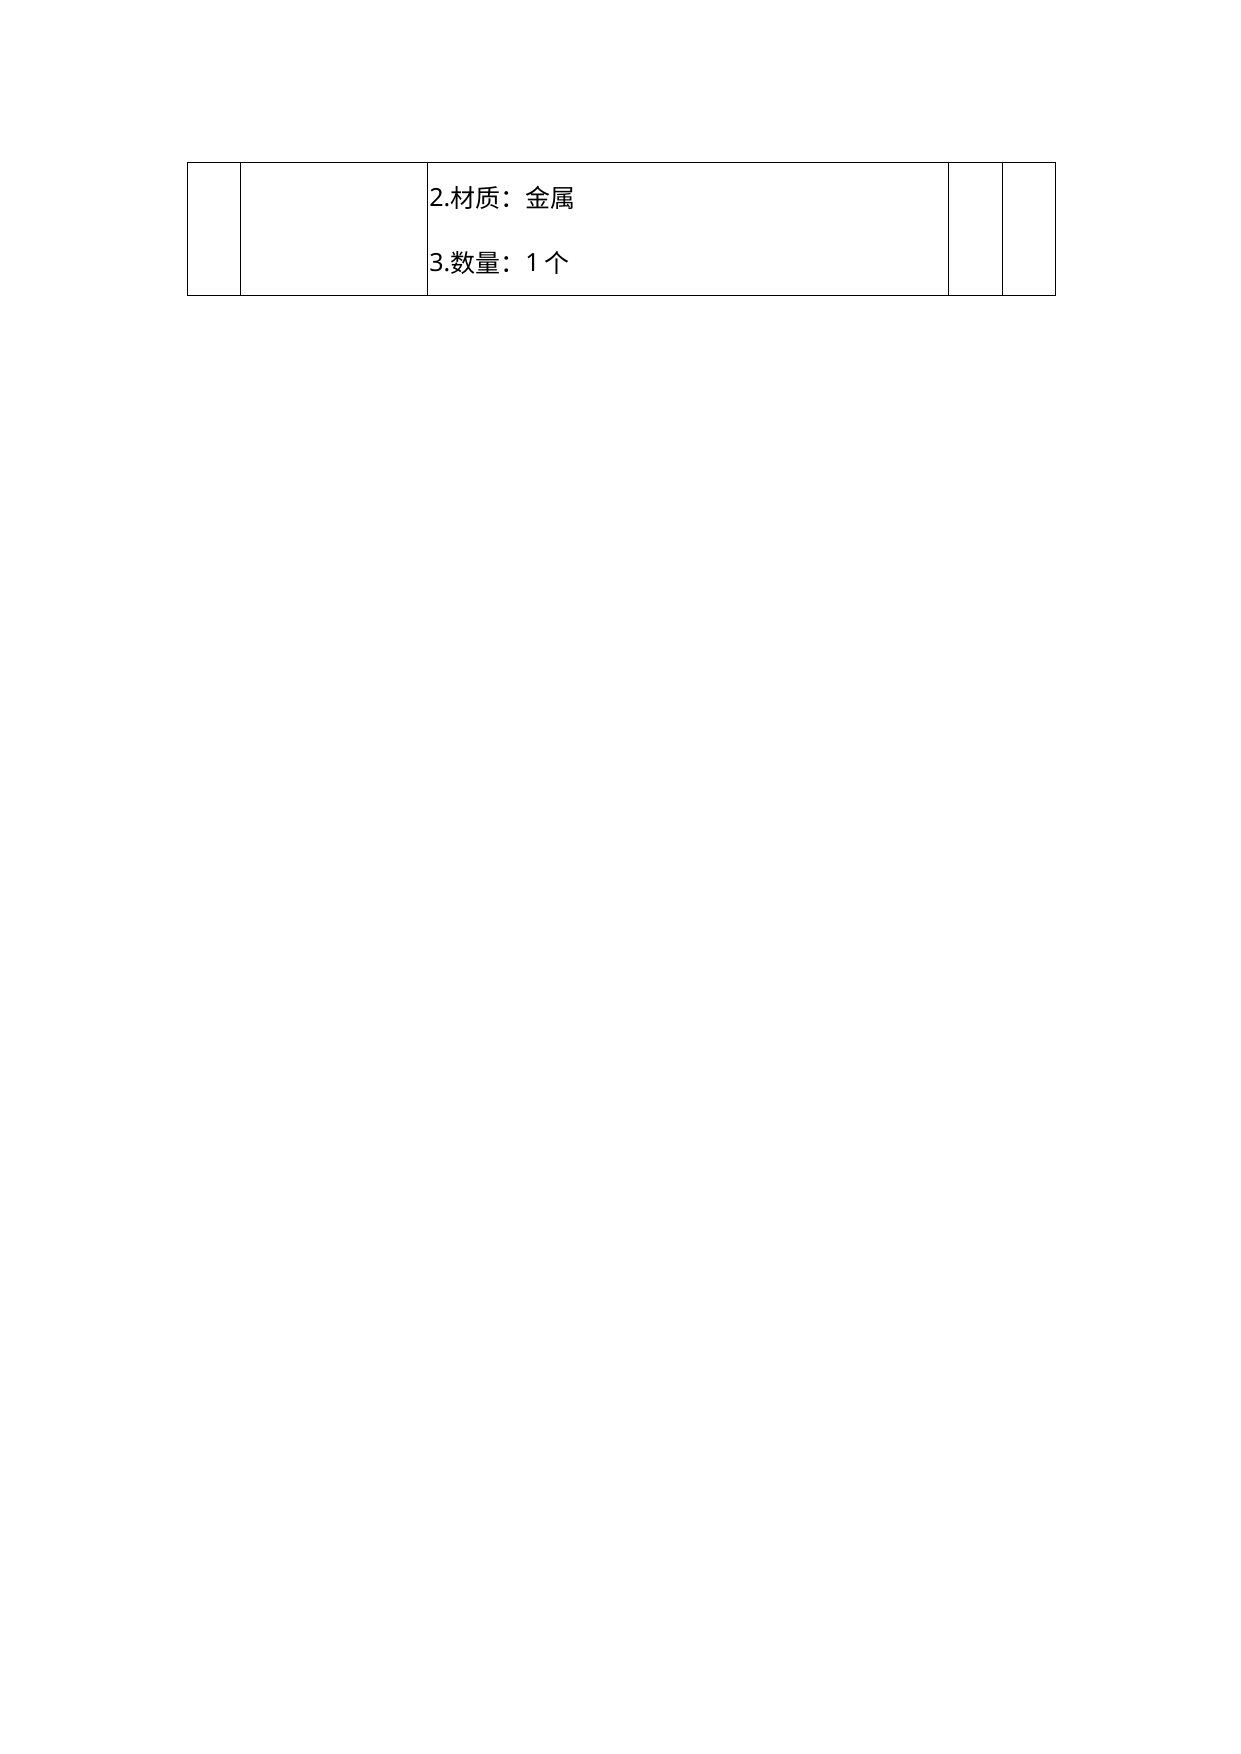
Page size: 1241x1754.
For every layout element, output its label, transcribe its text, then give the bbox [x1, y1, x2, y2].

table_cell 1 [949, 163, 1002, 294]
table_cell 个 [1003, 163, 1055, 294]
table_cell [428, 163, 948, 294]
